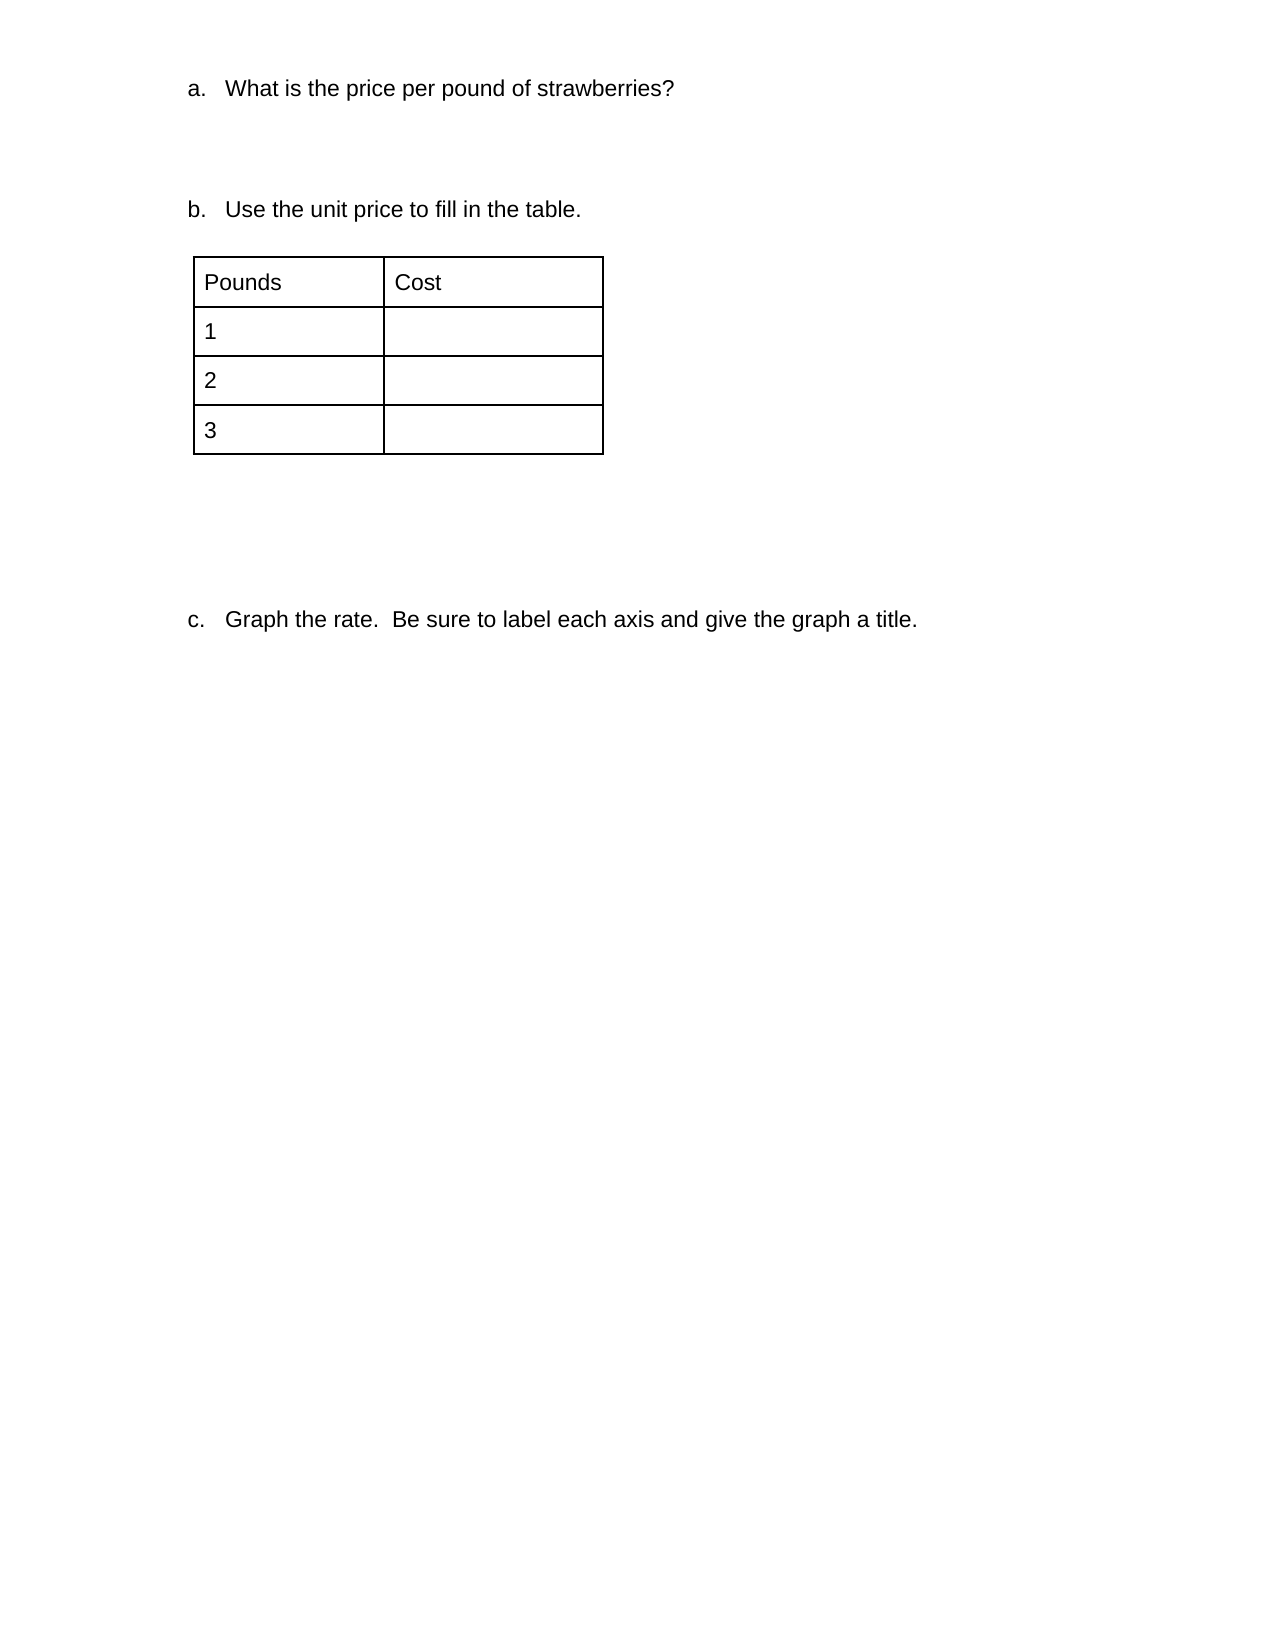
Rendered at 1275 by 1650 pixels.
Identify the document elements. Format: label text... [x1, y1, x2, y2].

table_header Pounds [195, 258, 383, 306]
table_cell [385, 406, 602, 453]
table_cell 3 [195, 406, 383, 453]
list Graph the rate. Be sure to label each axis and give the graph a title. [187, 606, 1200, 633]
table_cell 1 [195, 308, 383, 355]
table_cell [385, 308, 602, 355]
list Use the unit price to fill in the table. [187, 196, 1200, 222]
table_cell [385, 357, 602, 404]
table_header Cost [385, 258, 602, 306]
list What is the price per pound of strawberries? [187, 75, 1200, 101]
table_cell 2 [195, 357, 383, 404]
